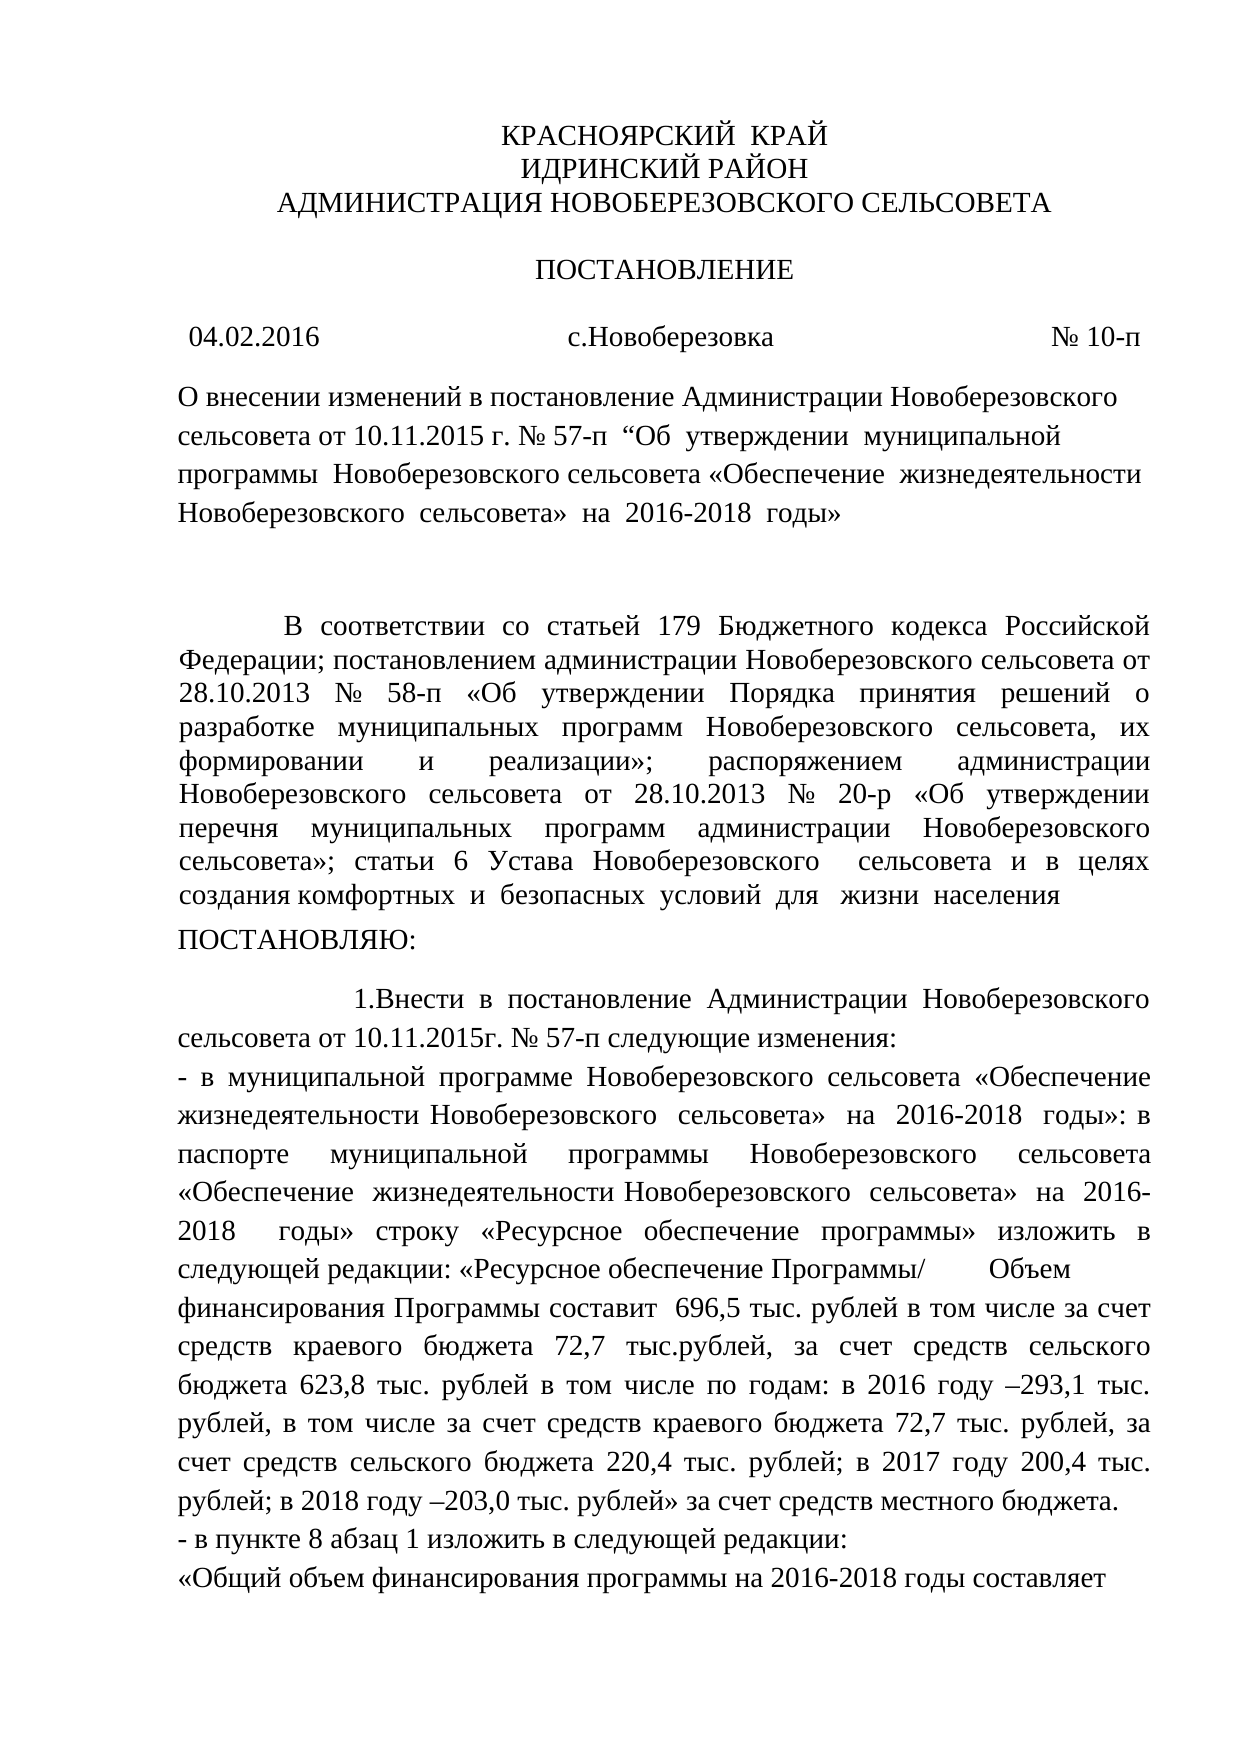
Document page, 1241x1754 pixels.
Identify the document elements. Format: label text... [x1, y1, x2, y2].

text ПОСТАНОВЛЕНИЕ [177, 252, 1152, 286]
text О внесении изменений в постановление Администрации Новоберезовского сельсовета от 10.11.2015 г. № 57-п “Об утверждении муниципальной программы Новоберезовского сельсовета «Обеспечение жизнедеятельности Новоберезовского сельсовета» на 2016-2018 годы» [177, 379, 1152, 528]
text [177, 1521, 1152, 1593]
text - в муниципальной программе Новоберезовского сельсовета «Обеспечение жизнедеятельности Новоберезовского сельсовета» на 2016-2018 годы»: в паспорте муниципальной программы Новоберезовского сельсовета «Обеспечение жизнедеятельности Новоберезовского сельсовета» на 2016-2018 годы» строку «Ресурсное обеспечение программы» изложить в следующей редакции: «Ресурсное обеспечение Программы/ Объем финансирования Программы составит 696,5 тыс. рублей в том числе за счет средств краевого бюджета 72,7 тыс.рублей, за счет средств сельского бюджета 623,8 тыс. рублей в том числе по годам: в 2016 году –293,1 тыс. рублей, в том числе за счет средств краевого бюджета 72,7 тыс. рублей, за счет средств сельского бюджета 220,4 тыс. рублей; в 2017 году 200,4 тыс. рублей; в 2018 году –203,0 тыс. рублей» за счет средств местного бюджета. [177, 1059, 1152, 1516]
text ПОСТАНОВЛЯЮ: [177, 922, 1152, 956]
text В соответствии со статьей 179 Бюджетного кодекса Российской Федерации; постановлением администрации Новоберезовского сельсовета от 28.10.2013 № 58-п «Об утверждении Порядка принятия решений о разработке муниципальных программ Новоберезовского сельсовета, их формировании и реализации»; распоряжением администрации Новоберезовского сельсовета от 28.10.2013 № 20-р «Об утверждении перечня муниципальных программ администрации Новоберезовского сельсовета»; статьи 6 Устава Новоберезовского сельсовета и в целях создания комфортных и безопасных условий для жизни населения [179, 608, 1151, 910]
text 04.02.2016 с.Новоберезовка № 10-п [177, 319, 1152, 353]
text ИДРИНСКИЙ РАЙОН [177, 152, 1152, 185]
text АДМИНИСТРАЦИЯ НОВОБЕРЕЗОВСКОГО СЕЛЬСОВЕТА [177, 185, 1152, 219]
text КРАСНОЯРСКИЙ КРАЙ [177, 118, 1152, 152]
text 1.Внести в постановление Администрации Новоберезовского сельсовета от 10.11.2015г. № 57-п следующие изменения: [177, 982, 1152, 1054]
